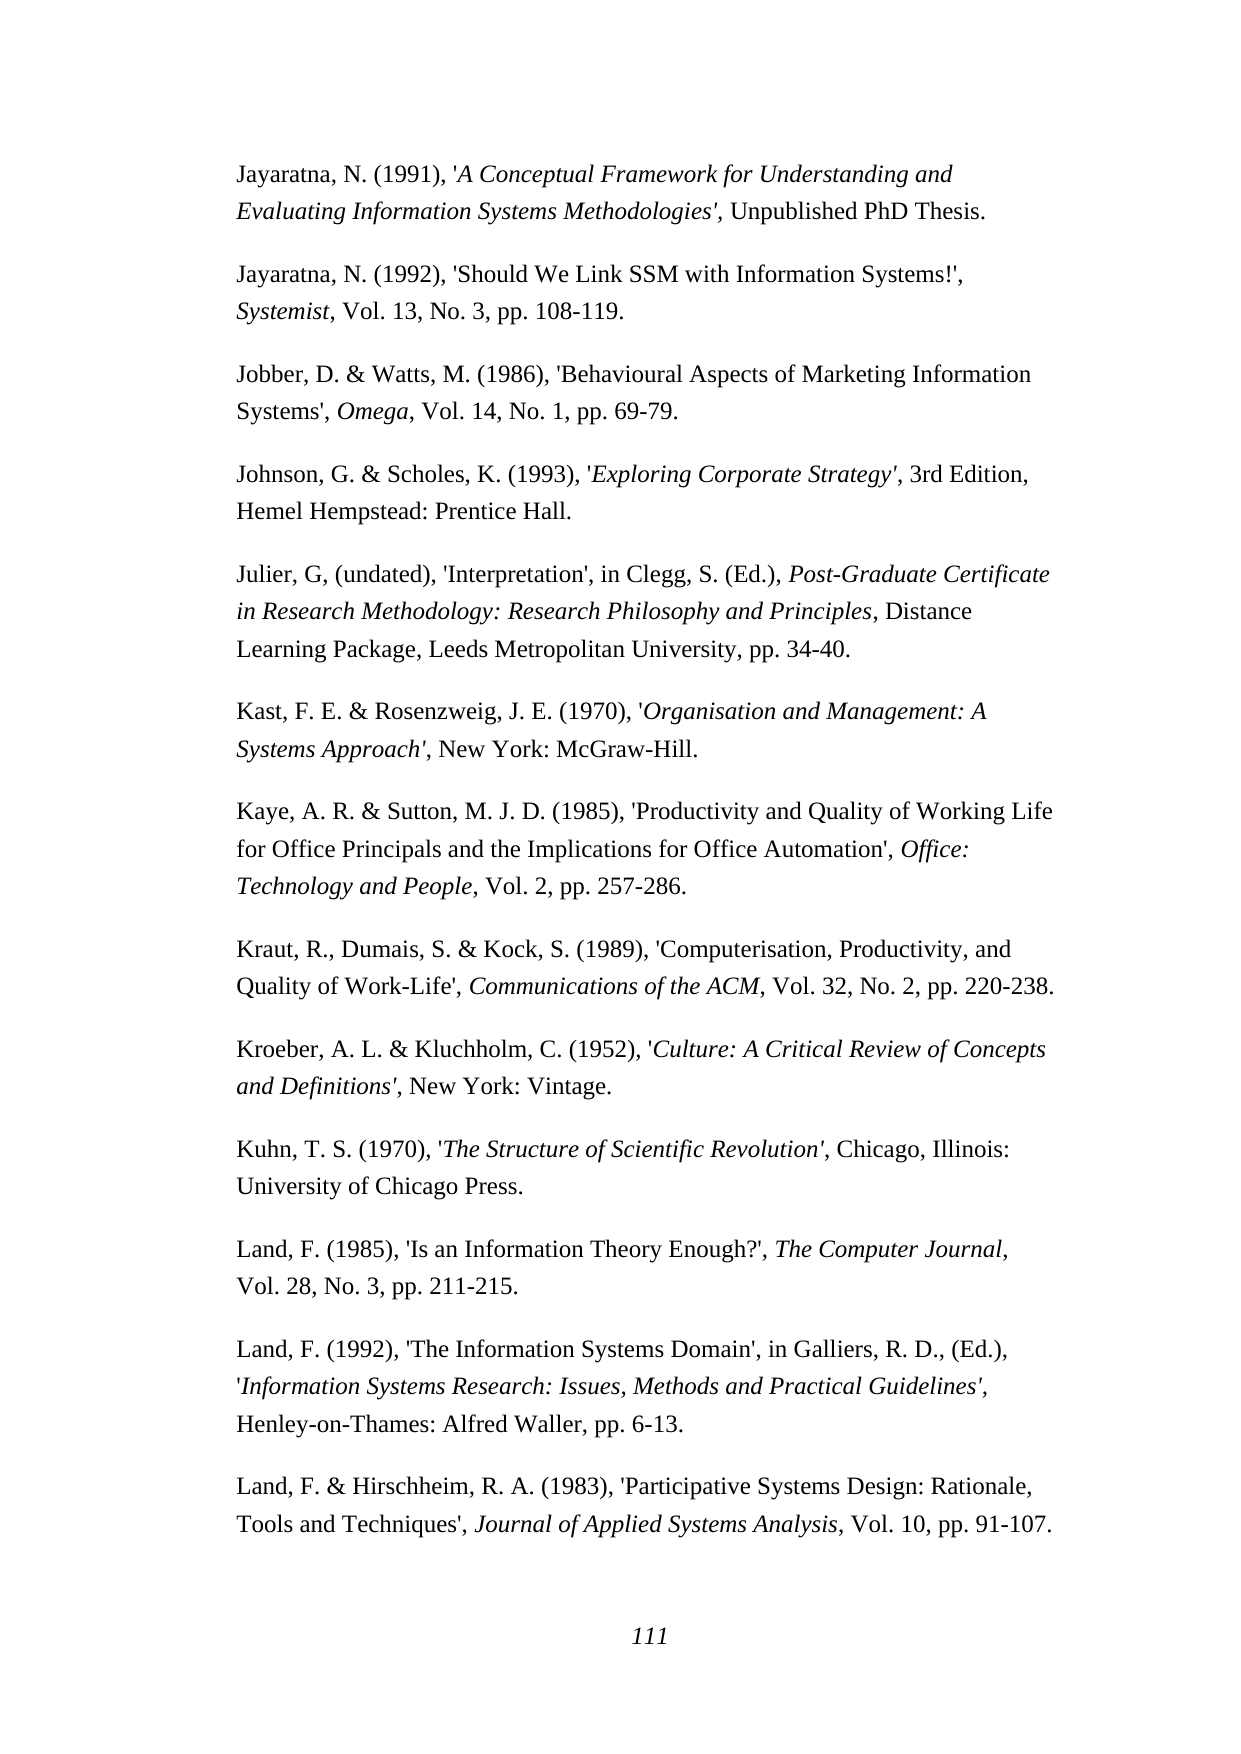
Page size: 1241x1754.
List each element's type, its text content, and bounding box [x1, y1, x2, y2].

text Jayaratna, N. (1992), 'Should We Link SSM with Information Systems!', Systemist, Vol. 13, No. 3, pp. 108-119. [236, 250, 1063, 325]
text Kroeber, A. L. & Kluchholm, C. (1952), 'Culture: A Critical Review of Concepts and Definitions', New York: Vintage. [236, 1025, 1063, 1100]
text Land, F. (1992), 'The Information Systems Domain', in Galliers, R. D., (Ed.), 'Information Systems Research: Issues, Methods and Practical Guidelines', Henley-on-Thames: Alfred Waller, pp. 6-13. [236, 1325, 1063, 1438]
text Kraut, R., Dumais, S. & Kock, S. (1989), 'Computerisation, Productivity, and Quality of Work-Life', Communications of the ACM, Vol. 32, No. 2, pp. 220-238. [236, 925, 1063, 1000]
text Kuhn, T. S. (1970), 'The Structure of Scientific Revolution', Chicago, Illinois: University of Chicago Press. [236, 1125, 1063, 1200]
text Kast, F. E. & Rosenzweig, J. E. (1970), 'Organisation and Management: A Systems Approach', New York: McGraw-Hill. [236, 688, 1063, 763]
text Kaye, A. R. & Sutton, M. J. D. (1985), 'Productivity and Quality of Working Life for Office Principals and the Implications for Office Automation', Office: Technology and People, Vol. 2, pp. 257-286. [236, 788, 1063, 900]
text Jobber, D. & Watts, M. (1986), 'Behavioural Aspects of Marketing Information Systems', Omega, Vol. 14, No. 1, pp. 69-79. [236, 350, 1063, 425]
text Land, F. & Hirschheim, R. A. (1983), 'Participative Systems Design: Rationale, Tools and Techniques', Journal of Applied Systems Analysis, Vol. 10, pp. 91-107. [236, 1463, 1063, 1538]
text Land, F. (1985), 'Is an Information Theory Enough?', The Computer Journal, Vol. 28, No. 3, pp. 211-215. [236, 1225, 1063, 1300]
text Jayaratna, N. (1991), 'A Conceptual Framework for Understanding and Evaluating Information Systems Methodologies', Unpublished PhD Thesis. [236, 150, 1063, 225]
text Julier, G, (undated), 'Interpretation', in Clegg, S. (Ed.), Post-Graduate Certificate in Research Methodology: Research Philosophy and Principles, Distance Learning Package, Leeds Metropolitan University, pp. 34-40. [236, 550, 1063, 663]
text Johnson, G. & Scholes, K. (1993), 'Exploring Corporate Strategy', 3rd Edition, Hemel Hempstead: Prentice Hall. [236, 450, 1063, 525]
